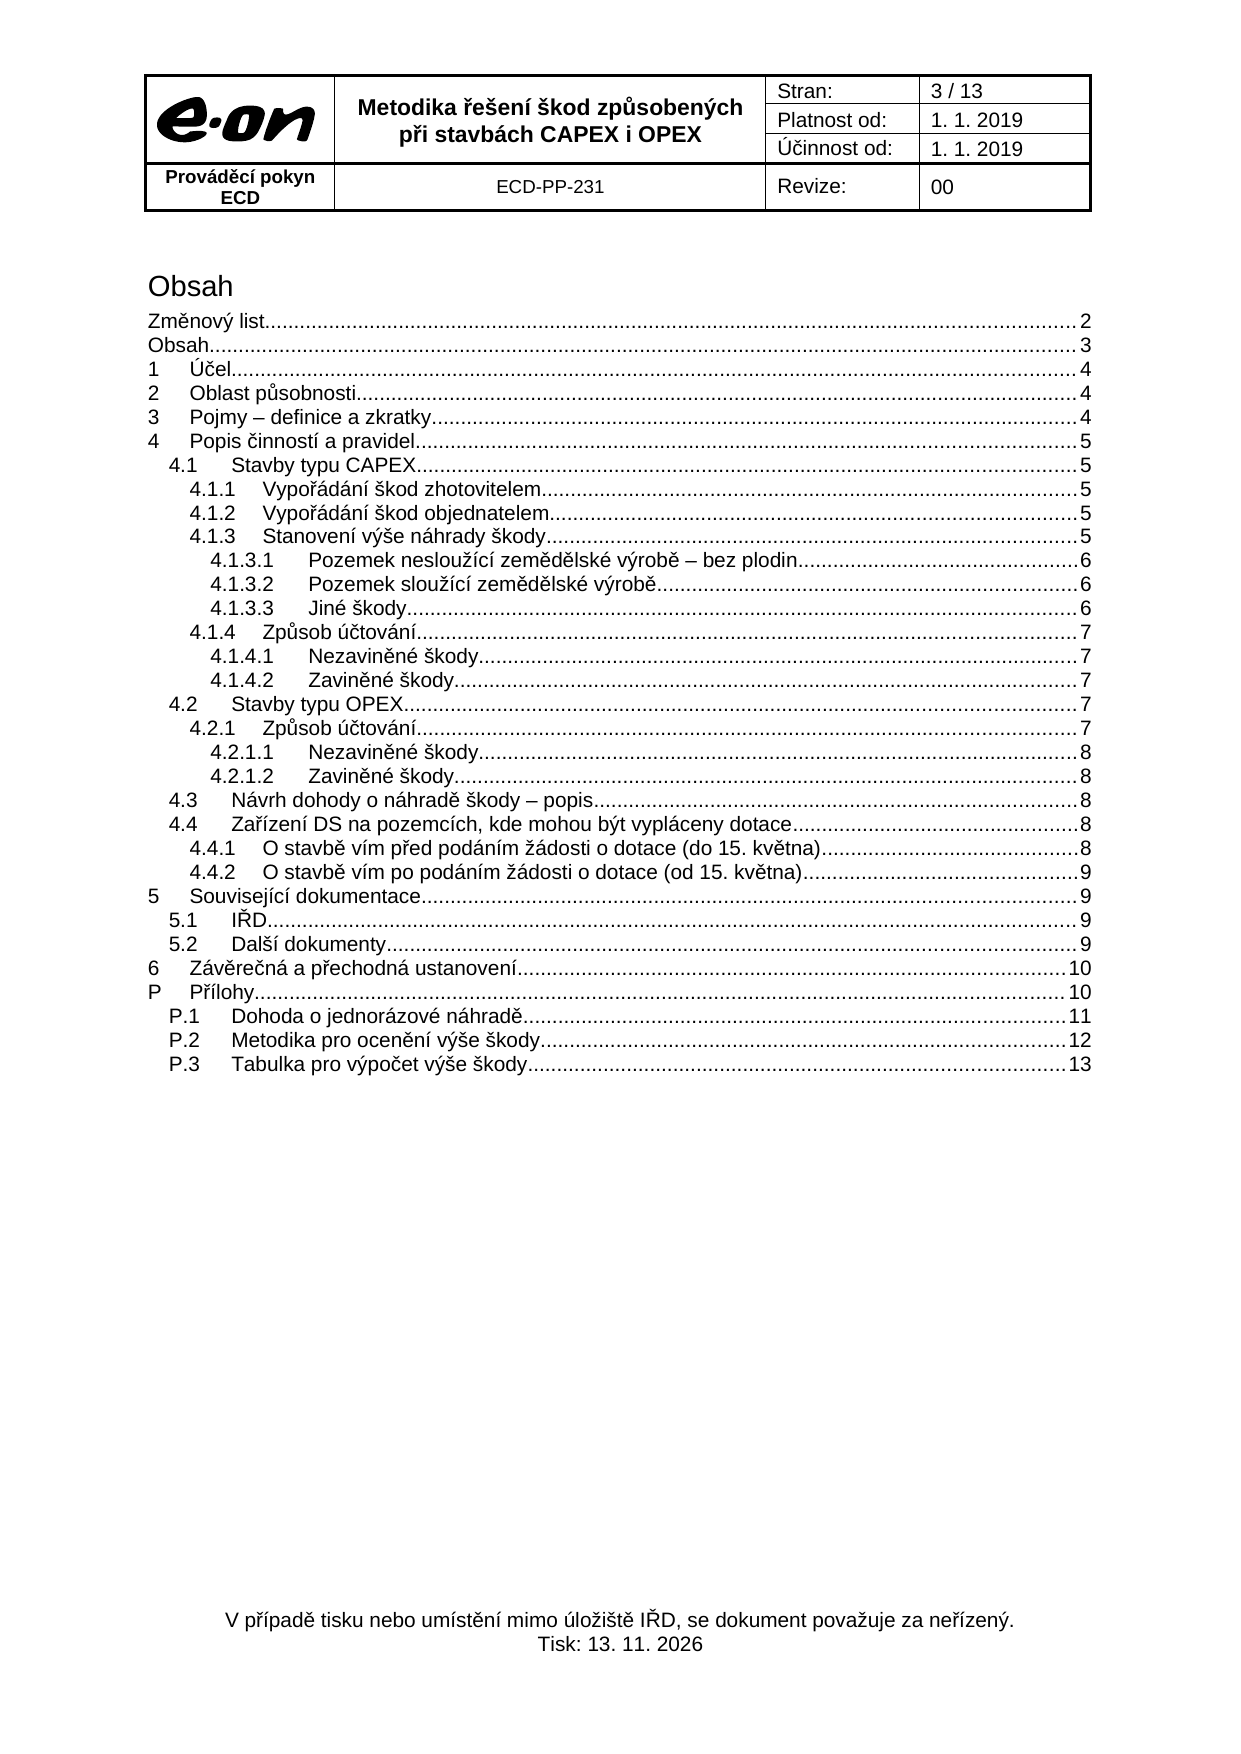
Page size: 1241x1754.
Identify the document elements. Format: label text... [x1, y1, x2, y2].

text 5 Související dokumentace 9 [148, 884, 1092, 908]
text 2 Oblast působnosti 4 [148, 381, 1092, 404]
text 3 Pojmy – definice a zkratky 4 [148, 404, 1092, 428]
text 6 Závěrečná a přechodná ustanovení 10 [148, 956, 1092, 979]
text Obsah 3 [148, 333, 1092, 357]
text 4.2 Stavby typu OPEX 7 [168, 692, 1092, 716]
text 4.4.1 O stavbě vím před podáním žádosti o dotace (do 15. května) 8 [189, 836, 1092, 860]
text P Přílohy 10 [148, 979, 1092, 1003]
text P.3 Tabulka pro výpočet výše škody 13 [168, 1051, 1092, 1075]
text 4.1.3.1 Pozemek nesloužící zemědělské výrobě – bez plodin 6 [210, 548, 1092, 572]
text 5.2 Další dokumenty 9 [168, 932, 1092, 956]
text 4.1.3.3 Jiné škody 6 [210, 596, 1092, 620]
text P.2 Metodika pro ocenění výše škody 12 [168, 1027, 1092, 1051]
text 1 Účel 4 [148, 357, 1092, 381]
text 4.1.3.2 Pozemek sloužící zemědělské výrobě 6 [210, 572, 1092, 596]
text 4.2.1 Způsob účtování 7 [189, 716, 1092, 740]
text 4.1 Stavby typu CAPEX 5 [168, 452, 1092, 476]
text Obsah [148, 269, 1092, 302]
text 4.1.4 Způsob účtování 7 [189, 620, 1092, 644]
text P.1 Dohoda o jednorázové náhradě 11 [168, 1003, 1092, 1027]
text 4.1.4.1 Nezaviněné škody 7 [210, 644, 1092, 668]
text 4 Popis činností a pravidel 5 [148, 428, 1092, 452]
text 4.1.2 Vypořádání škod objednatelem 5 [189, 500, 1092, 524]
text 4.4 Zařízení DS na pozemcích, kde mohou být vypláceny dotace 8 [168, 812, 1092, 836]
text Změnový list 2 [148, 309, 1092, 333]
text 4.1.1 Vypořádání škod zhotovitelem 5 [189, 476, 1092, 500]
text 5.1 IŘD 9 [168, 908, 1092, 932]
text 4.3 Návrh dohody o náhradě škody – popis 8 [168, 788, 1092, 812]
text 4.1.3 Stanovení výše náhrady škody 5 [189, 524, 1092, 548]
text 4.1.4.2 Zaviněné škody 7 [210, 668, 1092, 692]
text 4.4.2 O stavbě vím po podáním žádosti o dotace (od 15. května) 9 [189, 860, 1092, 884]
text 4.2.1.2 Zaviněné škody 8 [210, 764, 1092, 788]
text 4.2.1.1 Nezaviněné škody 8 [210, 740, 1092, 764]
